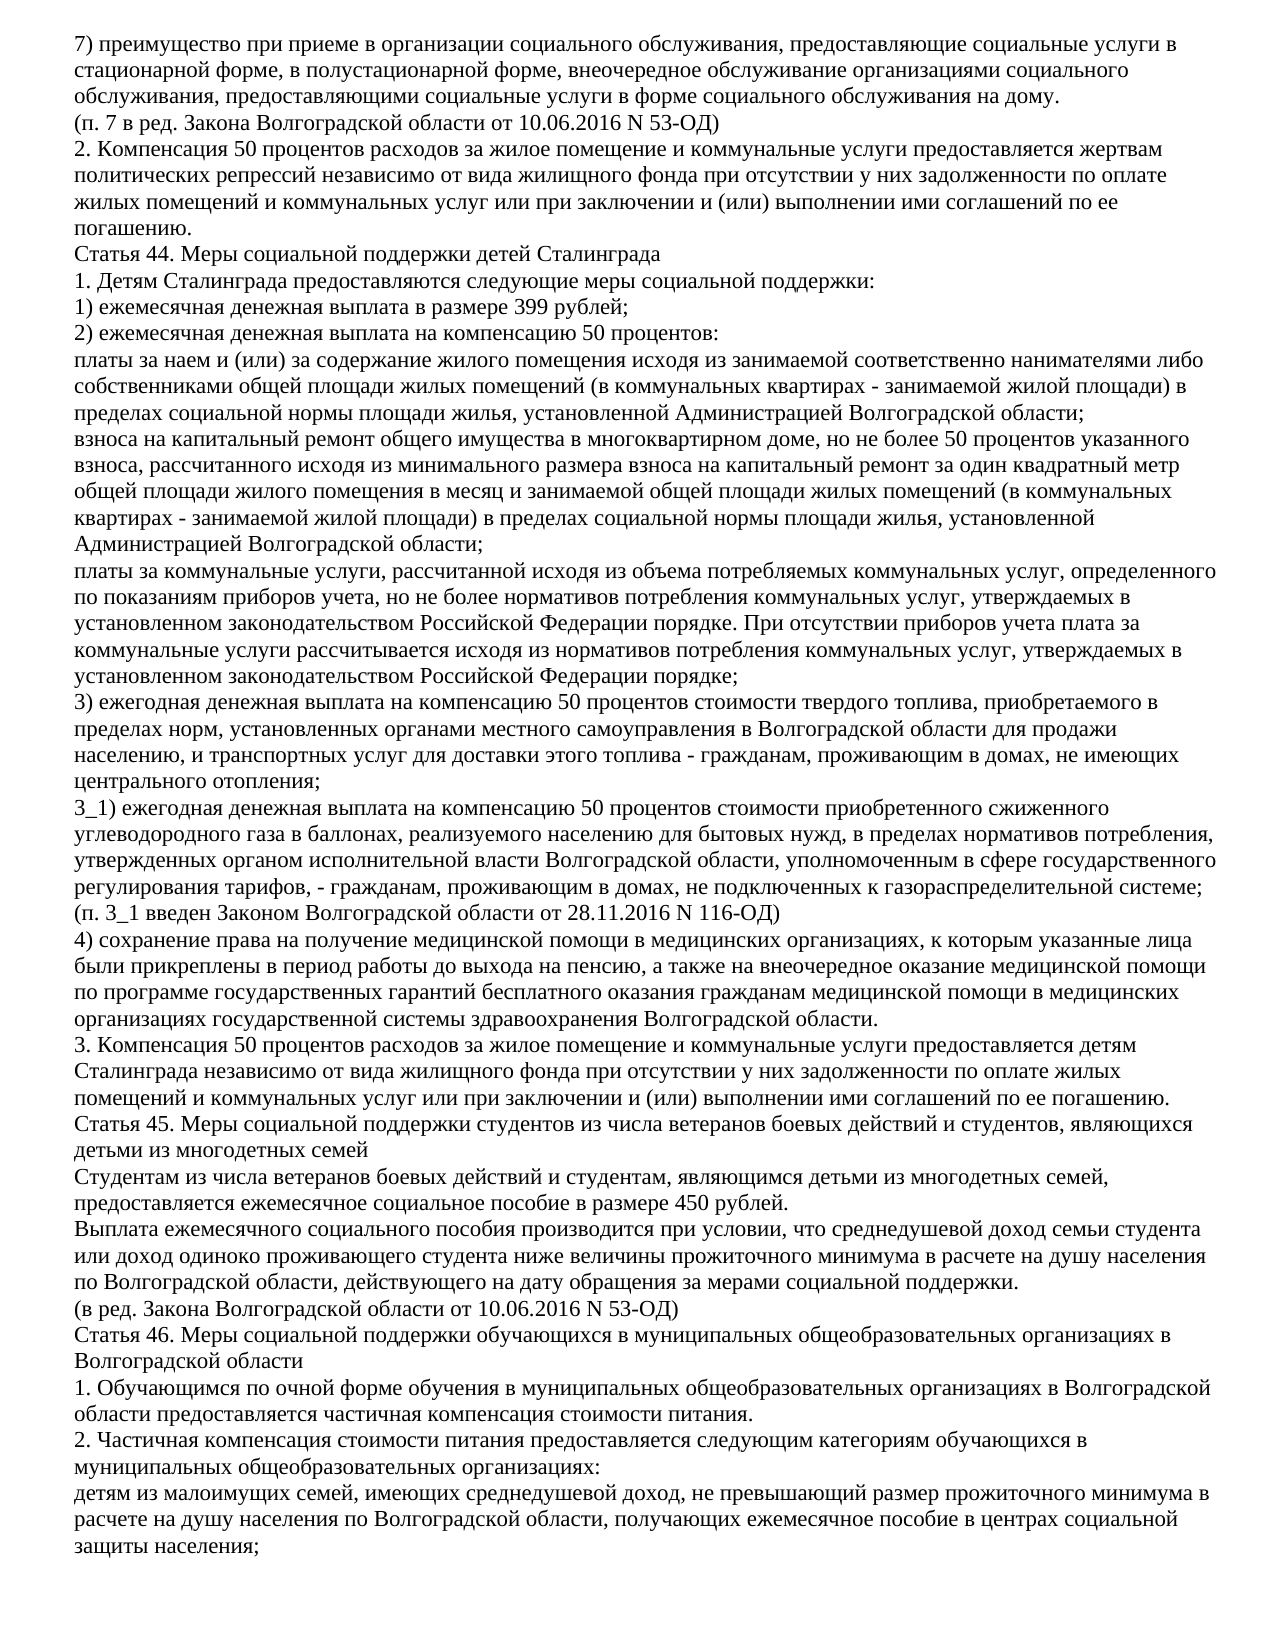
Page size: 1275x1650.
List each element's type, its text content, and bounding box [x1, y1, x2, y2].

text Студентам из числа ветеранов боевых действий и студентам, являющимся детьми из многодетных семей, предоставляется ежемесячное социальное пособие в размере 450 рублей. [74, 1163, 1226, 1216]
text взноса на капитальный ремонт общего имущества в многоквартирном доме, но не более 50 процентов указанного взноса, рассчитанного исходя из минимального размера взноса на капитальный ремонт за один квадратный метр общей площади жилого помещения в месяц и занимаемой общей площади жилых помещений (в коммунальных квартирах - занимаемой жилой площади) в пределах социальной нормы площади жилья, установленной Администрацией Волгоградской области; [74, 425, 1226, 557]
text Статья 44. Меры социальной поддержки детей Сталинграда [74, 240, 1226, 267]
text 1. Обучающимся по очной форме обучения в муниципальных общеобразовательных организациях в Волгоградской области предоставляется частичная компенсация стоимости питания. [74, 1374, 1226, 1426]
text Выплата ежемесячного социального пособия производится при условии, что среднедушевой доход семьи студента или доход одиноко проживающего студента ниже величины прожиточного минимума в расчете на душу населения по Волгоградской области, действующего на дату обращения за мерами социальной поддержки. [74, 1216, 1226, 1294]
text платы за наем и (или) за содержание жилого помещения исходя из занимаемой соответственно нанимателями либо собственниками общей площади жилых помещений (в коммунальных квартирах - занимаемой жилой площади) в пределах социальной нормы площади жилья, установленной Администрацией Волгоградской области; [74, 346, 1226, 425]
text 3_1) ежегодная денежная выплата на компенсацию 50 процентов стоимости приобретенного сжиженного углеводородного газа в баллонах, реализуемого населению для бытовых нужд, в пределах нормативов потребления, утвержденных органом исполнительной власти Волгоградской области, уполномоченным в сфере государственного регулирования тарифов, - гражданам, проживающим в домах, не подключенных к газораспределительной системе; [74, 794, 1226, 899]
text (п. 7 в ред. Закона Волгоградской области от 10.06.2016 N 53-ОД) [74, 109, 1226, 135]
text (в ред. Закона Волгоградской области от 10.06.2016 N 53-ОД) [74, 1294, 1226, 1321]
text 2. Частичная компенсация стоимости питания предоставляется следующим категориям обучающихся в муниципальных общеобразовательных организациях: [74, 1426, 1226, 1479]
text Статья 45. Меры социальной поддержки студентов из числа ветеранов боевых действий и студентов, являющихся детьми из многодетных семей [74, 1110, 1226, 1163]
text 7) преимущество при приеме в организации социального обслуживания, предоставляющие социальные услуги в стационарной форме, в полустационарной форме, внеочередное обслуживание организациями социального обслуживания, предоставляющими социальные услуги в форме социального обслуживания на дому. [74, 29, 1226, 109]
text 1) ежемесячная денежная выплата в размере 399 рублей; [74, 293, 1226, 319]
text 1. Детям Сталинграда предоставляются следующие меры социальной поддержки: [74, 267, 1226, 293]
text 3) ежегодная денежная выплата на компенсацию 50 процентов стоимости твердого топлива, приобретаемого в пределах норм, установленных органами местного самоуправления в Волгоградской области для продажи населению, и транспортных услуг для доставки этого топлива - гражданам, проживающим в домах, не имеющих центрального отопления; [74, 688, 1226, 794]
text платы за коммунальные услуги, рассчитанной исходя из объема потребляемых коммунальных услуг, определенного по показаниям приборов учета, но не более нормативов потребления коммунальных услуг, утверждаемых в установленном законодательством Российской Федерации порядке. При отсутствии приборов учета плата за коммунальные услуги рассчитывается исходя из нормативов потребления коммунальных услуг, утверждаемых в установленном законодательством Российской Федерации порядке; [74, 557, 1226, 688]
text 4) сохранение права на получение медицинской помощи в медицинских организациях, к которым указанные лица были прикреплены в период работы до выхода на пенсию, а также на внеочередное оказание медицинской помощи по программе государственных гарантий бесплатного оказания гражданам медицинской помощи в медицинских организациях государственной системы здравоохранения Волгоградской области. [74, 926, 1226, 1031]
text 2. Компенсация 50 процентов расходов за жилое помещение и коммунальные услуги предоставляется жертвам политических репрессий независимо от вида жилищного фонда при отсутствии у них задолженности по оплате жилых помещений и коммунальных услуг или при заключении и (или) выполнении ими соглашений по ее погашению. [74, 135, 1226, 240]
text 3. Компенсация 50 процентов расходов за жилое помещение и коммунальные услуги предоставляется детям Сталинграда независимо от вида жилищного фонда при отсутствии у них задолженности по оплате жилых помещений и коммунальных услуг или при заключении и (или) выполнении ими соглашений по ее погашению. [74, 1031, 1226, 1110]
text Статья 46. Меры социальной поддержки обучающихся в муниципальных общеобразовательных организациях в Волгоградской области [74, 1321, 1226, 1374]
text детям из малоимущих семей, имеющих среднедушевой доход, не превышающий размер прожиточного минимума в расчете на душу населения по Волгоградской области, получающих ежемесячное пособие в центрах социальной защиты населения; [74, 1479, 1226, 1558]
text 2) ежемесячная денежная выплата на компенсацию 50 процентов: [74, 319, 1226, 346]
text (п. 3_1 введен Законом Волгоградской области от 28.11.2016 N 116-ОД) [74, 899, 1226, 926]
